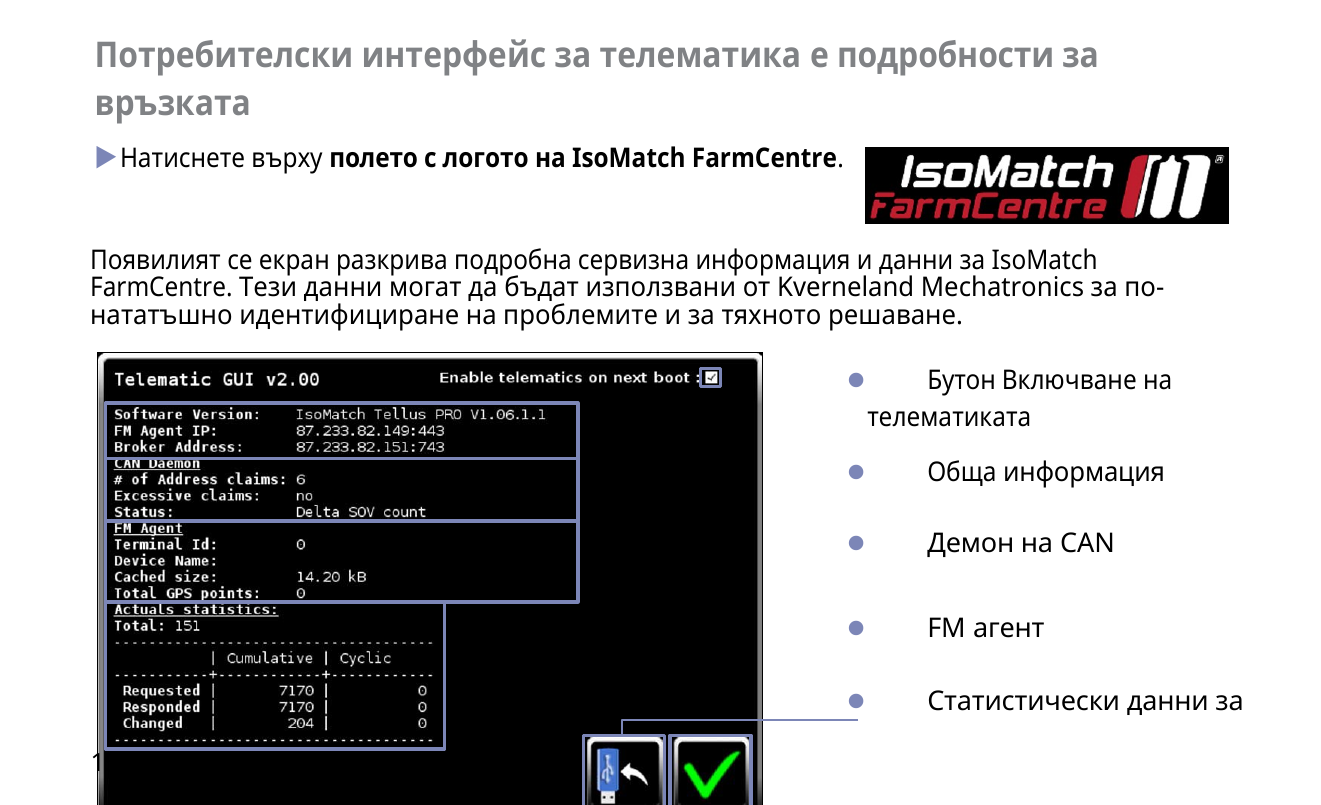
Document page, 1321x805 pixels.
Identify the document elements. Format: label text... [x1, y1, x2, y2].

picture [672, 737, 749, 805]
picture [98, 353, 762, 805]
list Статистически данни за действителните стойности [847, 682, 1258, 719]
subtitle Потребителски интерфейс за телематика e подробности за връзката [94, 29, 1258, 126]
list FM агент [847, 609, 1258, 646]
list Обща информация [847, 453, 1258, 490]
list Демон на CAN [847, 524, 1258, 561]
picture [623, 721, 762, 805]
list Бутон Включване на телематиката [847, 360, 1258, 434]
picture [866, 176, 1228, 223]
text Появилият се екран разкрива подробна сервизна информация и данни за IsoMatch FarmCentre. Тези данни могат да бъдат използвани от Kverneland Mechatronics за по-нататъшно идентифициране на проблемите и за тяхното решаване. [90, 246, 1232, 333]
picture [585, 737, 663, 805]
list Натиснете върху полето с логото на IsoMatch FarmCentre. [94, 139, 1258, 176]
